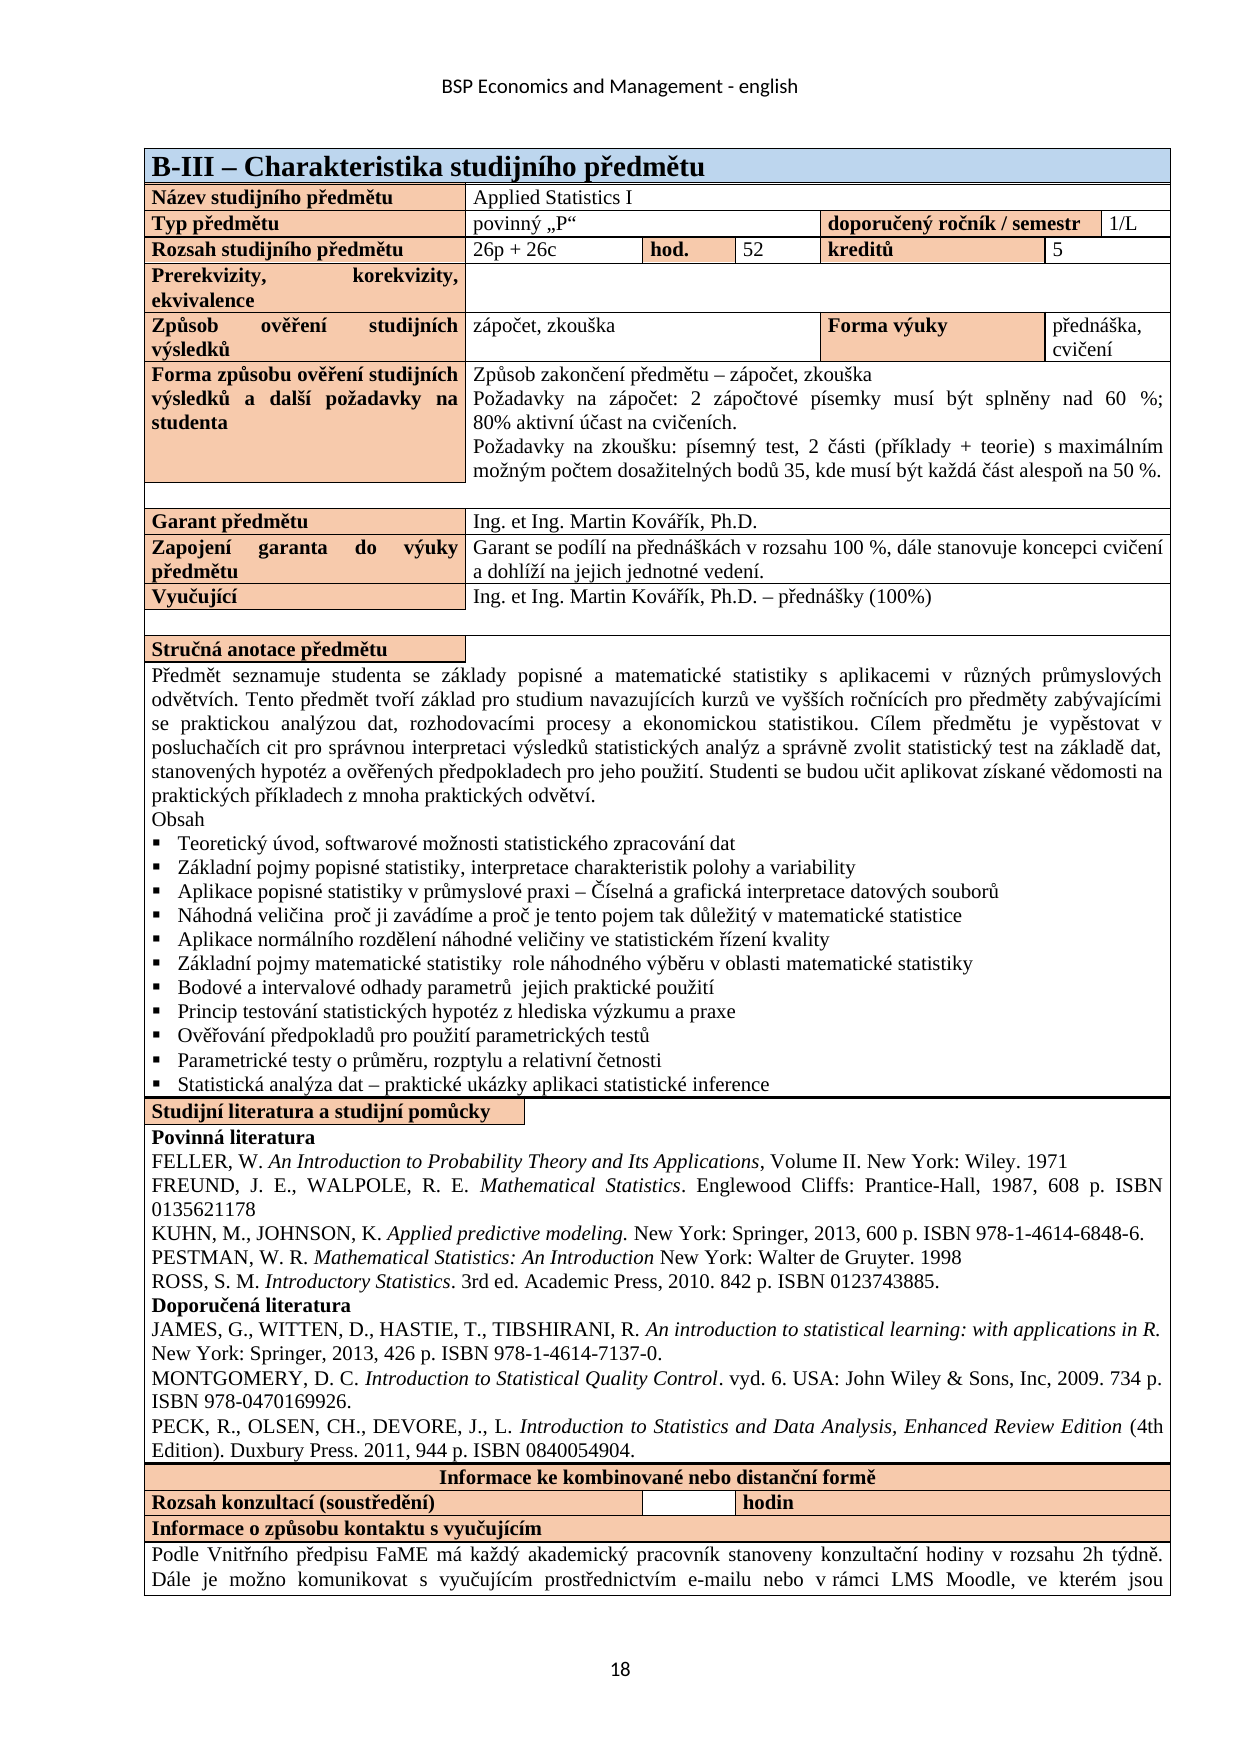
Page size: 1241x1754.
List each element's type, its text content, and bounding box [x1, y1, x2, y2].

table_cell Vyučující [145, 584, 465, 609]
table_header B-III – Charakteristika studijního předmětu [145, 149, 1170, 182]
table_cell Informace ke kombinované nebo distanční formě [145, 1465, 1170, 1490]
table_cell Předmět seznamuje studenta se základy popisné a matematické statistiky s aplikacemi v různých průmyslových odvětvích. Tento předmět tvoří základ pro studium navazujících kurzů ve vyšších ročnících pro předměty zabývajícími se praktickou analýzou dat, rozhodovacími procesy a ekonomickou statistikou. Cílem předmětu je vypěstovat v posluchačích cit pro správnou interpretaci výsledků statistických analýz a správně zvolit statistický test na základě dat, stanovených hypotéz a ověřených předpokladech pro jeho použití. Studenti se budou učit aplikovat získané vědomosti na praktických příkladech z mnoha praktických odvětví. Obsah Teoretický úvod, softwarové možnosti statistického zpracování dat Základní pojmy popisné statistiky, interpretace charakteristik polohy a variability Aplikace popisné statistiky v průmyslové praxi – Číselná a grafická interpretace datových souborů Náhodná veličina proč ji zavádíme a proč je tento pojem tak důležitý v matematické statistice Aplikace normálního rozdělení náhodné veličiny ve statistickém řízení kvality Základní pojmy matematické statistiky role náhodného výběru v oblasti matematické statistiky Bodové a intervalové odhady parametrů jejich praktické použití Princip testování statistických hypotéz z hlediska výzkumu a praxe Ověřování předpokladů pro použití parametrických testů Parametrické testy o průměru, rozptylu a relativní četnosti Statistická analýza dat – praktické ukázky aplikaci statistické inference [145, 661, 1170, 1096]
table_cell Zapojení garanta do výuky předmětu [145, 535, 465, 583]
table_cell hodin [736, 1491, 1170, 1515]
table_cell Název studijního předmětu [145, 185, 465, 210]
table_cell Ing. et Ing. Martin Kovářík, Ph.D. – přednášky (100%) [466, 584, 1170, 609]
table_cell Forma výuky [821, 313, 1044, 361]
table_cell [643, 1491, 735, 1515]
table_cell Typ předmětu [145, 211, 465, 236]
table_cell 52 [736, 238, 820, 262]
table_cell 1/L [1102, 211, 1170, 236]
table_cell Studijní literatura a studijní pomůcky [145, 1099, 524, 1124]
table_cell povinný „P“ [466, 211, 820, 236]
table_cell přednáška, cvičení [1046, 313, 1170, 361]
table_cell [466, 636, 1170, 661]
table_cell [145, 1543, 1170, 1595]
table_cell 26p + 26c [466, 238, 642, 262]
table_cell [145, 482, 1170, 508]
table_cell Garant předmětu [145, 509, 465, 534]
table_cell Applied Statistics I [466, 185, 1170, 210]
table_cell [145, 609, 1170, 635]
table_cell [525, 1099, 1170, 1124]
table_cell Rozsah studijního předmětu [145, 238, 465, 262]
table_cell Rozsah konzultací (soustředění) [145, 1491, 642, 1515]
table_cell kreditů [821, 238, 1044, 262]
table_cell Stručná anotace předmětu [145, 636, 465, 661]
table_cell hod. [643, 238, 735, 262]
table_cell zápočet, zkouška [466, 313, 820, 361]
table_cell [466, 264, 1170, 312]
table_cell Povinná literatura FELLER, W. An Introduction to Probability Theory and Its Applications, Volume II. New York: Wiley. 1971 FREUND, J. E., WALPOLE, R. E. Mathematical Statistics. Englewood Cliffs: Prantice-Hall, 1987, 608 p. ISBN 0135621178 KUHN, M., JOHNSON, K. Applied predictive modeling. New York: Springer, 2013, 600 p. ISBN 978-1-4614-6848-6. PESTMAN, W. R. Mathematical Statistics: An Introduction New York: Walter de Gruyter. 1998 ROSS, S. M. Introductory Statistics. 3rd ed. Academic Press, 2010. 842 p. ISBN 0123743885. Doporučená literatura JAMES, G., WITTEN, D., HASTIE, T., TIBSHIRANI, R. An introduction to statistical learning: with applications in R. New York: Springer, 2013, 426 p. ISBN 978-1-4614-7137-0. MONTGOMERY, D. C. Introduction to Statistical Quality Control. vyd. 6. USA: John Wiley & Sons, Inc, 2009. 734 p. ISBN 978-0470169926. PECK, R., OLSEN, CH., DEVORE, J., L. Introduction to Statistics and Data Analysis, Enhanced Review Edition (4th Edition). Duxbury Press. 2011, 944 p. ISBN 0840054904. [145, 1124, 1170, 1462]
table_cell Garant se podílí na přednáškách v rozsahu 100 %, dále stanovuje koncepci cvičení a dohlíží na jejich jednotné vedení. [466, 535, 1170, 583]
table_cell Prerekvizity, korekvizity, ekvivalence [145, 264, 465, 312]
table_cell Způsob zakončení předmětu – zápočet, zkouška Požadavky na zápočet: 2 zápočtové písemky musí být splněny nad 60 %; 80% aktivní účast na cvičeních. Požadavky na zkoušku: písemný test, 2 části (příklady + teorie) s maximálním možným počtem dosažitelných bodů 35, kde musí být každá část alespoň na 50 %. [466, 362, 1170, 482]
table_cell Forma způsobu ověření studijních výsledků a další požadavky na studenta [145, 362, 465, 482]
table_cell doporučený ročník / semestr [821, 211, 1101, 236]
table_cell Způsob ověření studijních výsledků [145, 313, 465, 361]
table_cell Ing. et Ing. Martin Kovářík, Ph.D. [466, 509, 1170, 534]
table_cell Informace o způsobu kontaktu s vyučujícím [145, 1516, 1170, 1541]
table_cell 5 [1046, 238, 1170, 262]
